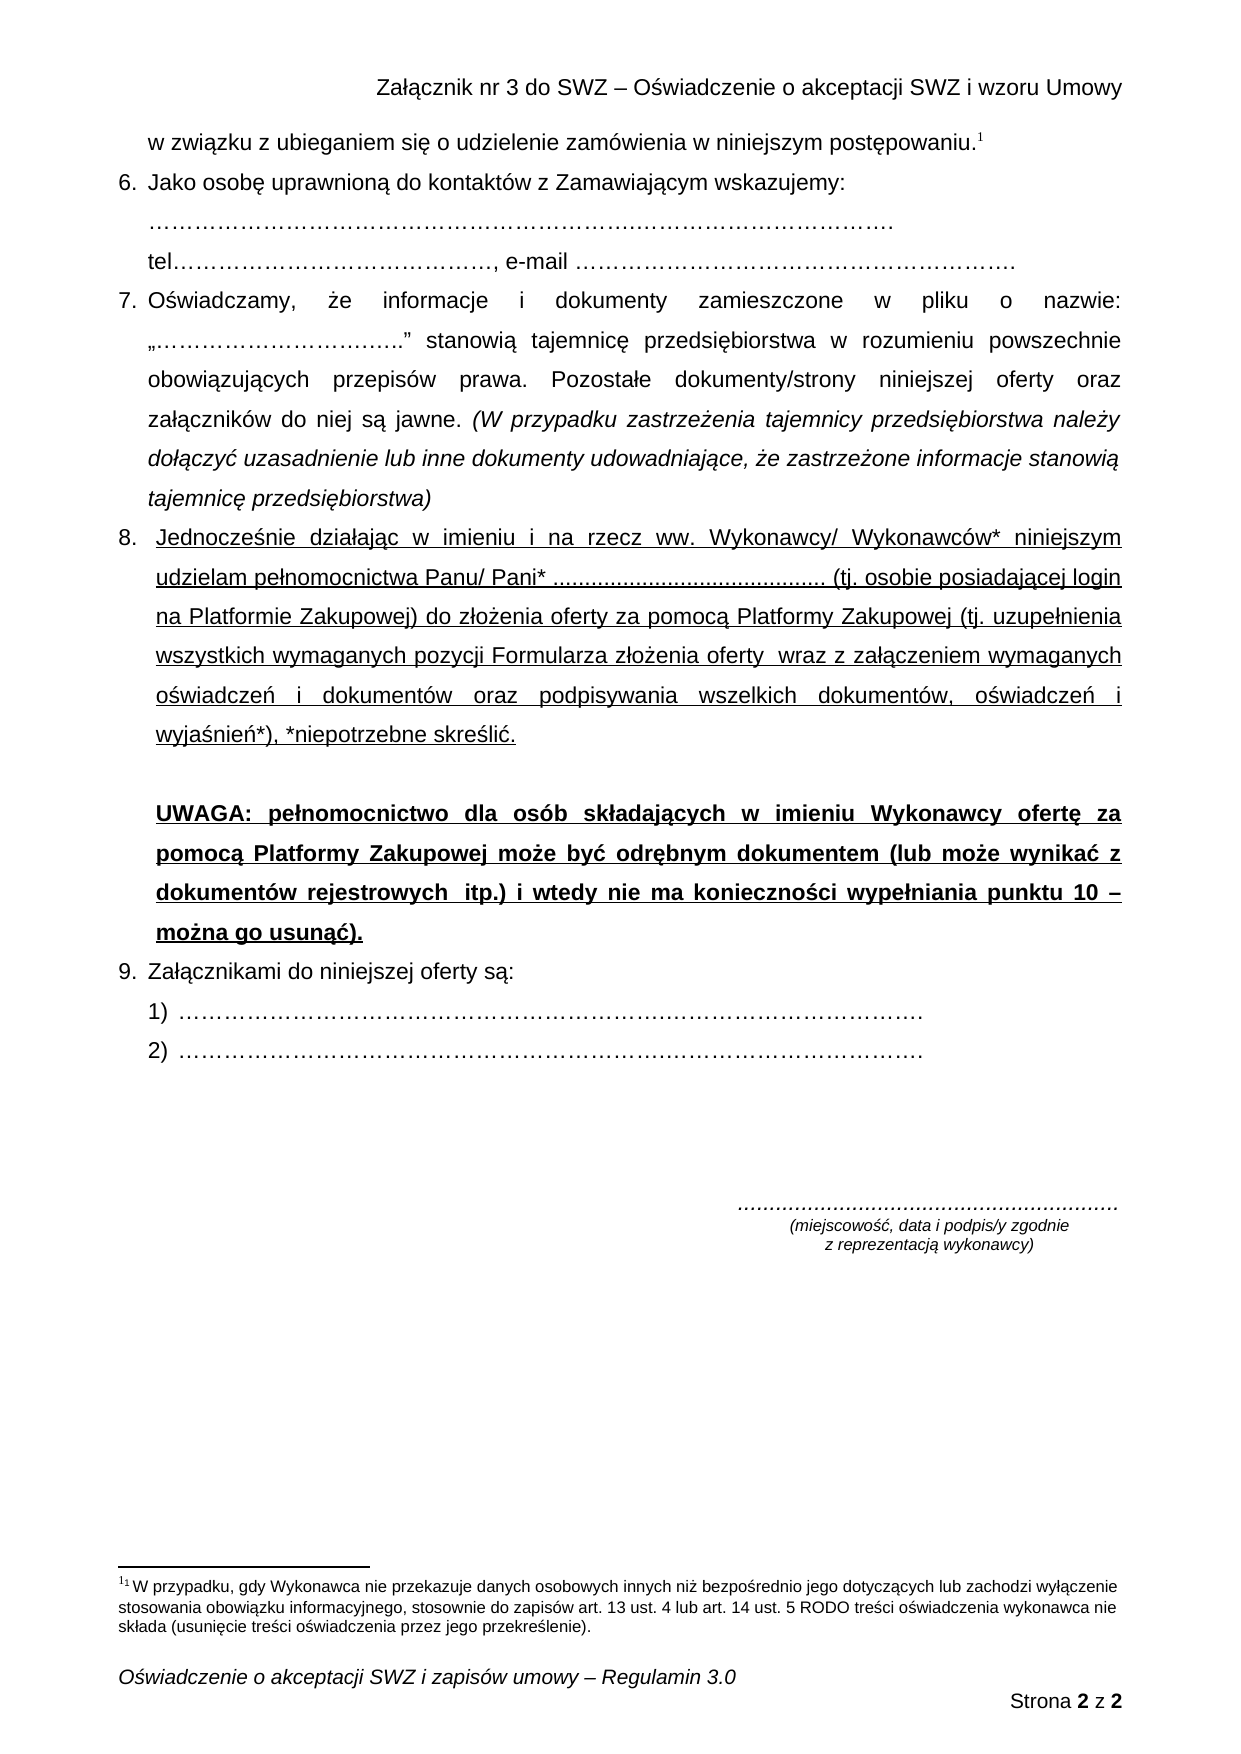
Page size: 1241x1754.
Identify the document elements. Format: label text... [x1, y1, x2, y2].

list UWAGA: pełnomocnictwo dla osób składających w imieniu Wykonawcy ofertę za pomocą Platformy Zakupowej może być odrębnym dokumentem (lub może wynikać z dokumentów rejestrowych itp.) i wtedy nie ma konieczności wypełniania punktu 10 – można go usunąć). [156, 824, 1122, 863]
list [118, 129, 1122, 155]
text tel……………………………………, e-mail …………………………………………………. [148, 248, 1122, 274]
list ……………………………………………………….……………………………. [148, 1037, 1122, 1063]
text ……………………………………………………….……………………………. [148, 208, 1122, 234]
list Załącznikami do niniejszej oferty są: [118, 958, 1122, 984]
text (miejscowość, data i podpis/y zgodnie [679, 1216, 1122, 1235]
list Jednocześnie działając w imieniu i na rzecz ww. Wykonawcy/ Wykonawców* niniejszym udzielam pełnomocnictwa Panu/ Pani* ........................................... (tj. osobie posiadającej login na Platformie Zakupowej) do złożenia oferty za pomocą Platformy Zakupowej (tj. uzupełnienia wszystkich wymaganych pozycji Formularza złożenia oferty wraz z załączeniem wymaganych oświadczeń i dokumentów oraz podpisywania wszelkich dokumentów, oświadczeń i wyjaśnień*), *niepotrzebne skreślić. [118, 524, 1122, 748]
list UWAGA: pełnomocnictwo dla osób składających w imieniu Wykonawcy ofertę za pomocą Platformy Zakupowej może być odrębnym dokumentem (lub może wynikać z dokumentów rejestrowych itp.) i wtedy nie ma konieczności wypełniania punktu 10 – można go usunąć). [156, 800, 1122, 823]
list ……………………………………………………….……………………………. [148, 998, 1122, 1024]
list UWAGA: pełnomocnictwo dla osób składających w imieniu Wykonawcy ofertę za pomocą Platformy Zakupowej może być odrębnym dokumentem (lub może wynikać z dokumentów rejestrowych itp.) i wtedy nie ma konieczności wypełniania punktu 10 – można go usunąć). [156, 903, 1122, 945]
list Oświadczamy, że informacje i dokumenty zamieszczone w pliku o nazwie: „……………………….…..” stanowią tajemnicę przedsiębiorstwa w rozumieniu powszechnie obowiązujących przepisów prawa. Pozostałe dokumenty/strony niniejszej oferty oraz załączników do niej są jawne. (W przypadku zastrzeżenia tajemnicy przedsiębiorstwa należy dołączyć uzasadnienie lub inne dokumenty udowadniające, że zastrzeżone informacje stanowią tajemnicę przedsiębiorstwa) [118, 287, 1122, 511]
text ............................................................ [118, 1189, 1122, 1216]
list UWAGA: pełnomocnictwo dla osób składających w imieniu Wykonawcy ofertę za pomocą Platformy Zakupowej może być odrębnym dokumentem (lub może wynikać z dokumentów rejestrowych itp.) i wtedy nie ma konieczności wypełniania punktu 10 – można go usunąć). [156, 864, 1122, 902]
list Jako osobę uprawnioną do kontaktów z Zamawiającym wskazujemy: [118, 169, 1122, 195]
text z reprezentacją wykonawcy) [679, 1235, 1122, 1254]
